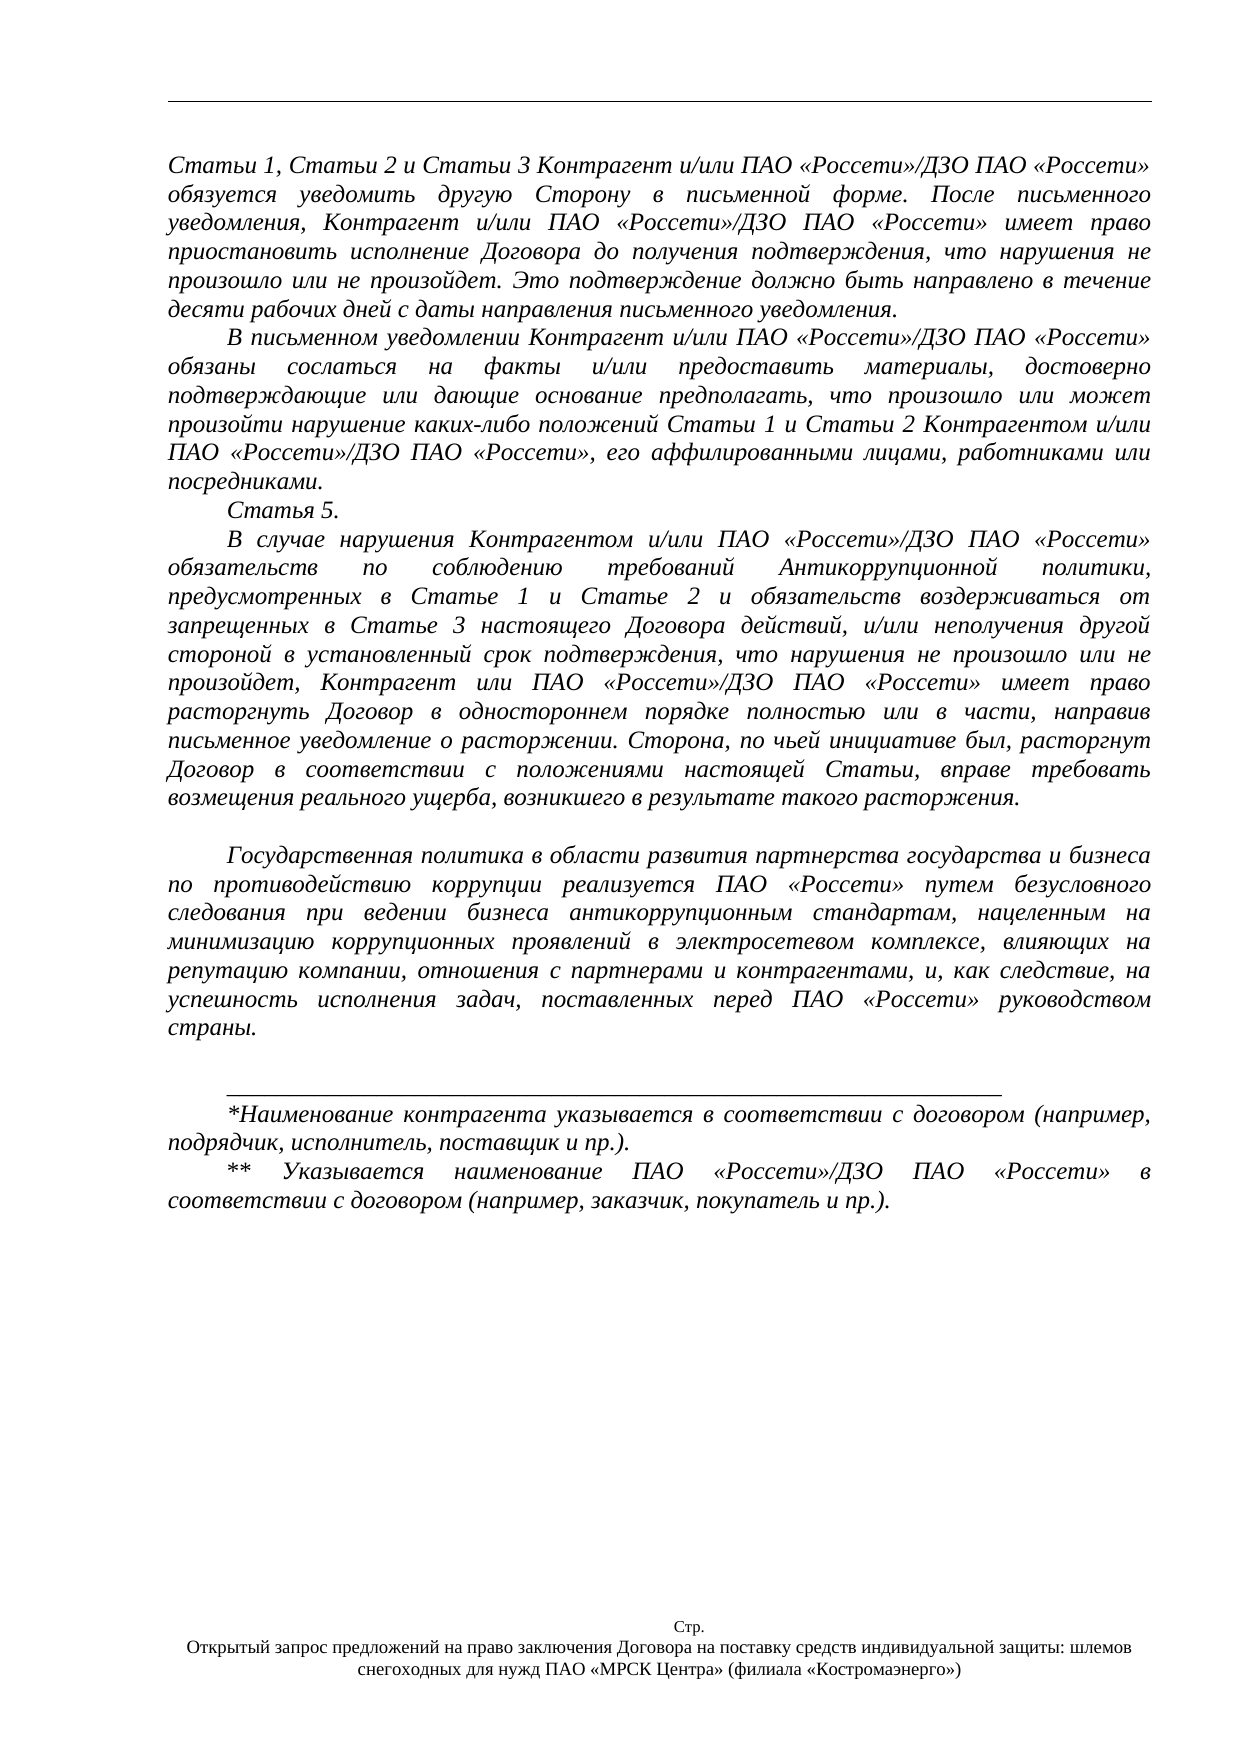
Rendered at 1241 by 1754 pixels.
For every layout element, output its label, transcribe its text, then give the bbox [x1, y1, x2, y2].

text В случае нарушения Контрагентом и/или ПАО «Россети»/ДЗО ПАО «Россети» обязательств по соблюдению требований Антикоррупционной политики, предусмотренных в Статье 1 и Статье 2 и обязательств воздерживаться от запрещенных в Статье 3 настоящего Договора действий, и/или неполучения другой стороной в установленный срок подтверждения, что нарушения не произошло или не произойдет, Контрагент или ПАО «Россети»/ДЗО ПАО «Россети» имеет право расторгнуть Договор в одностороннем порядке полностью или в части, направив письменное уведомление о расторжении. Сторона, по чьей инициативе был, расторгнут Договор в соответствии с положениями настоящей Статьи, вправе требовать возмещения реального ущерба, возникшего в результате такого расторжения. [168, 524, 1152, 811]
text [168, 150, 1152, 322]
text ** Указывается наименование ПАО «Россети»/ДЗО ПАО «Россети» в соответствии с договором (например, заказчик, покупатель и пр.). [168, 1156, 1152, 1214]
text Государственная политика в области развития партнерства государства и бизнеса по противодействию коррупции реализуется ПАО «Россети» путем безусловного следования при ведении бизнеса антикоррупционным стандартам, нацеленным на минимизацию коррупционных проявлений в электросетевом комплексе, влияющих на репутацию компании, отношения с партнерами и контрагентами, и, как следствие, на успешность исполнения задач, поставленных перед ПАО «Россети» руководством страны. [168, 840, 1152, 1041]
text Статья 5. [168, 495, 1152, 524]
text *Наименование контрагента указывается в соответствии с договором (например, подрядчик, исполнитель, поставщик и пр.). [168, 1099, 1152, 1156]
text В письменном уведомлении Контрагент и/или ПАО «Россети»/ДЗО ПАО «Россети» обязаны сослаться на факты и/или предоставить материалы, достоверно подтверждающие или дающие основание предполагать, что произошло или может произойти нарушение каких-либо положений Статьи 1 и Статьи 2 Контрагентом и/или ПАО «Россети»/ДЗО ПАО «Россети», его аффилированными лицами, работниками или посредниками. [168, 322, 1152, 495]
text ______________________________________________________________ [168, 1070, 1152, 1099]
